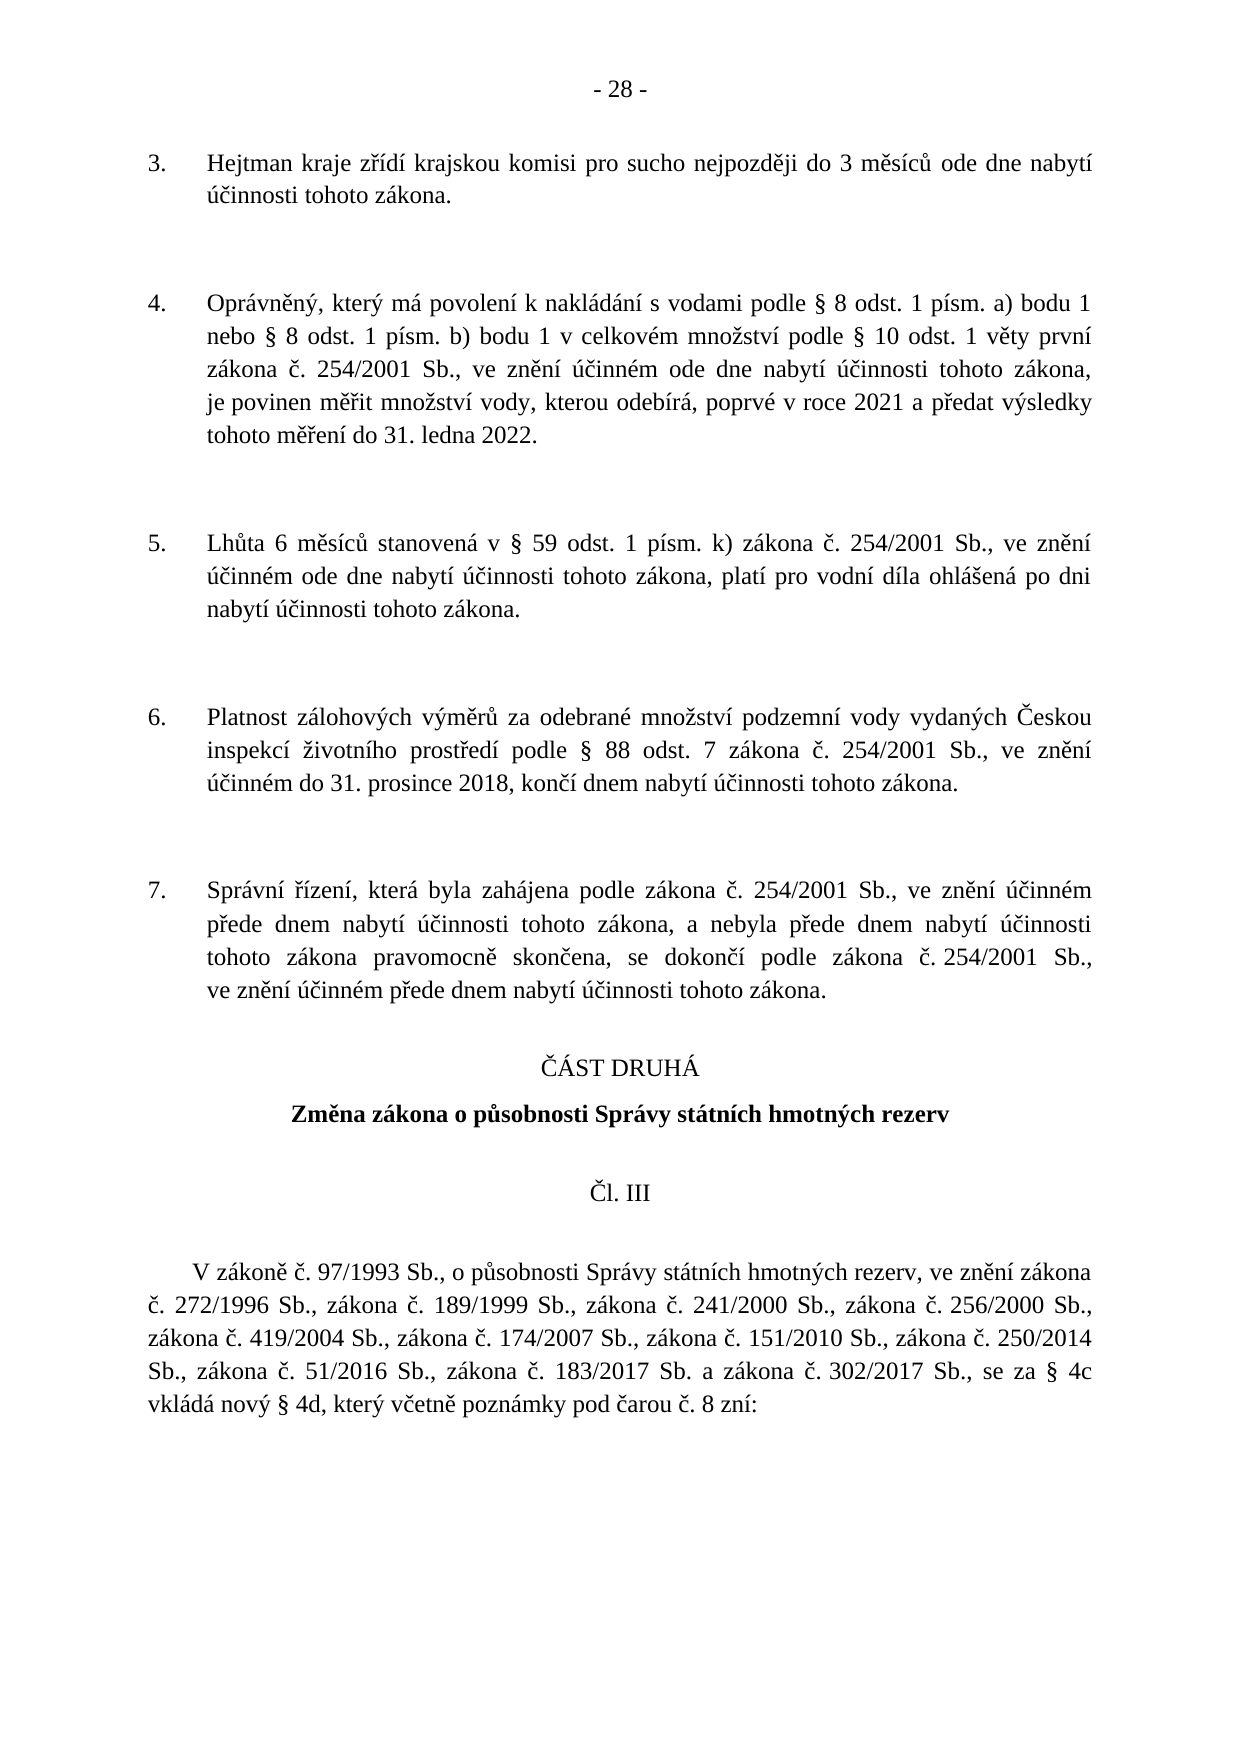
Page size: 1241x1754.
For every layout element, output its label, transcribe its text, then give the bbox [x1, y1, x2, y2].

list Lhůta 6 měsíců stanovená v § 59 odst. 1 písm. k) zákona č. 254/2001 Sb., ve znění účinném ode dne nabytí účinnosti tohoto zákona, platí pro vodní díla ohlášená po dni nabytí účinnosti tohoto zákona. [148, 528, 1093, 623]
list Oprávněný, který má povolení k nakládání s vodami podle § 8 odst. 1 písm. a) bodu 1 nebo § 8 odst. 1 písm. b) bodu 1 v celkovém množství podle § 10 odst. 1 věty první zákona č. 254/2001 Sb., ve znění účinném ode dne nabytí účinnosti tohoto zákona, je povinen měřit množství vody, kterou odebírá, poprvé v roce 2021 a předat výsledky tohoto měření do 31. ledna 2022. [148, 288, 1093, 449]
text ČÁST DRUHÁ [148, 1053, 1093, 1082]
text V zákoně č. 97/1993 Sb., o působnosti Správy státních hmotných rezerv, ve znění zákona č. 272/1996 Sb., zákona č. 189/1999 Sb., zákona č. 241/2000 Sb., zákona č. 256/2000 Sb., zákona č. 419/2004 Sb., zákona č. 174/2007 Sb., zákona č. 151/2010 Sb., zákona č. 250/2014 Sb., zákona č. 51/2016 Sb., zákona č. 183/2017 Sb. a zákona č. 302/2017 Sb., se za § 4c vkládá nový § 4d, který včetně poznámky pod čarou č. 8 zní: [148, 1257, 1093, 1418]
text Změna zákona o působnosti Správy státních hmotných rezerv [148, 1099, 1093, 1128]
list Hejtman kraje zřídí krajskou komisi pro sucho nejpozději do 3 měsíců ode dne nabytí účinnosti tohoto zákona. [148, 148, 1093, 209]
list Správní řízení, která byla zahájena podle zákona č. 254/2001 Sb., ve znění účinném přede dnem nabytí účinnosti tohoto zákona, a nebyla přede dnem nabytí účinnosti tohoto zákona pravomocně skončena, se dokončí podle zákona č. 254/2001 Sb., ve znění účinném přede dnem nabytí účinnosti tohoto zákona. [148, 876, 1093, 1003]
text Čl. III [148, 1178, 1093, 1207]
list Platnost zálohových výměrů za odebrané množství podzemní vody vydaných Českou inspekcí životního prostředí podle § 88 odst. 7 zákona č. 254/2001 Sb., ve znění účinném do 31. prosince 2018, končí dnem nabytí účinnosti tohoto zákona. [148, 702, 1093, 797]
